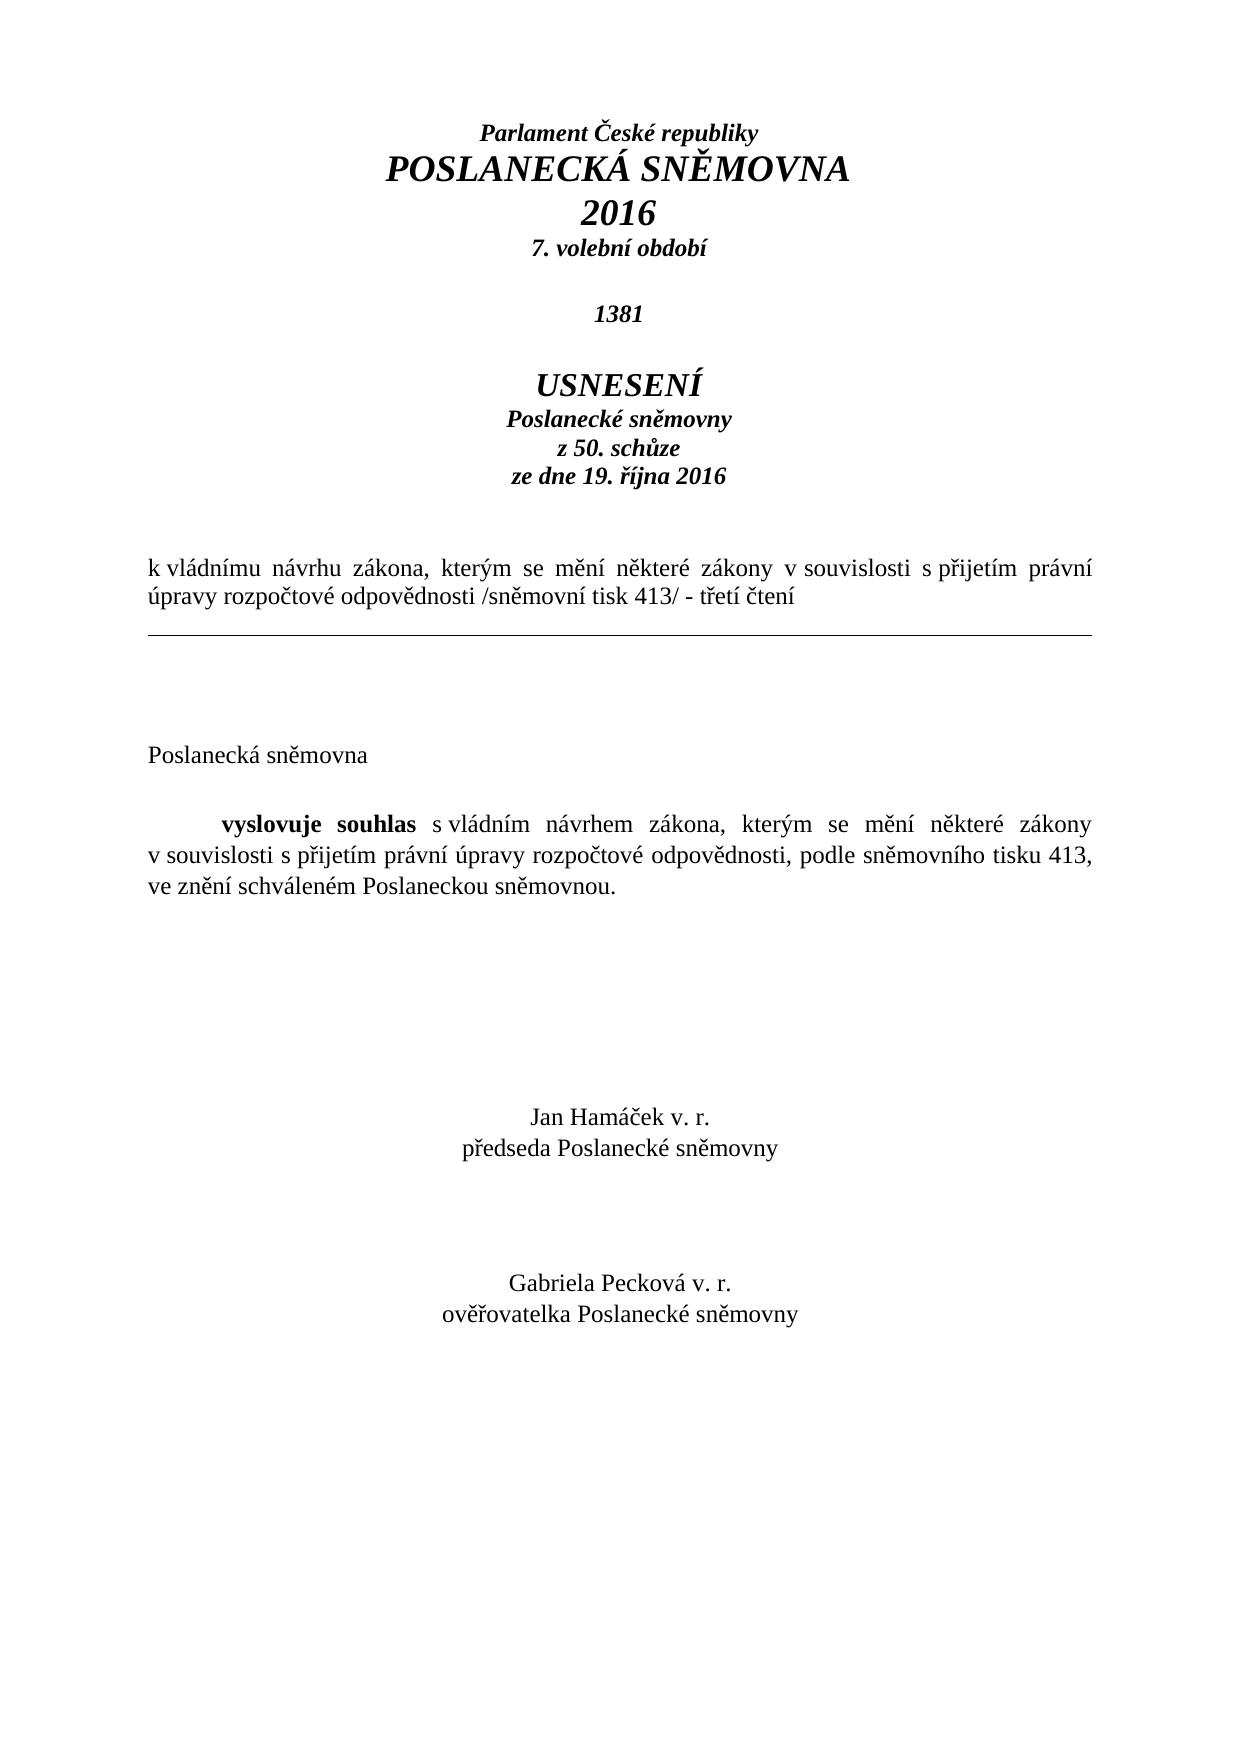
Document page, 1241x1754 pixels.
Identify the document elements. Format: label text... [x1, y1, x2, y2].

text předseda Poslanecké sněmovny [148, 1133, 1092, 1161]
text Gabriela Pecková v. r. [148, 1268, 1092, 1297]
text ověřovatelka Poslanecké sněmovny [148, 1299, 1092, 1328]
text Parlament České republiky [148, 118, 1092, 147]
text z 50. schůze [148, 433, 1092, 461]
text 2016 [148, 190, 1092, 233]
text Jan Hamáček v. r. [148, 1102, 1092, 1130]
text USNESENÍ [148, 366, 1092, 404]
text vyslovuje souhlas s vládním návrhem zákona, kterým se mění některé zákony v souvislosti s přijetím právní úpravy rozpočtové odpovědnosti, podle sněmovního tisku 413, ve znění schváleném Poslaneckou sněmovnou. [148, 809, 1092, 900]
text k vládnímu návrhu zákona, kterým se mění některé zákony v souvislosti s přijetím právní úpravy rozpočtové odpovědnosti /sněmovní tisk 413/ - třetí čtení [148, 553, 1092, 635]
text 1381 [148, 299, 1092, 328]
text 7. volební období [148, 233, 1092, 262]
text ze dne 19. října 2016 [148, 461, 1092, 490]
text POSLANECKÁ SNĚMOVNA [148, 147, 1092, 190]
text Poslanecká sněmovna [148, 740, 1092, 769]
text Poslanecké sněmovny [148, 404, 1092, 433]
